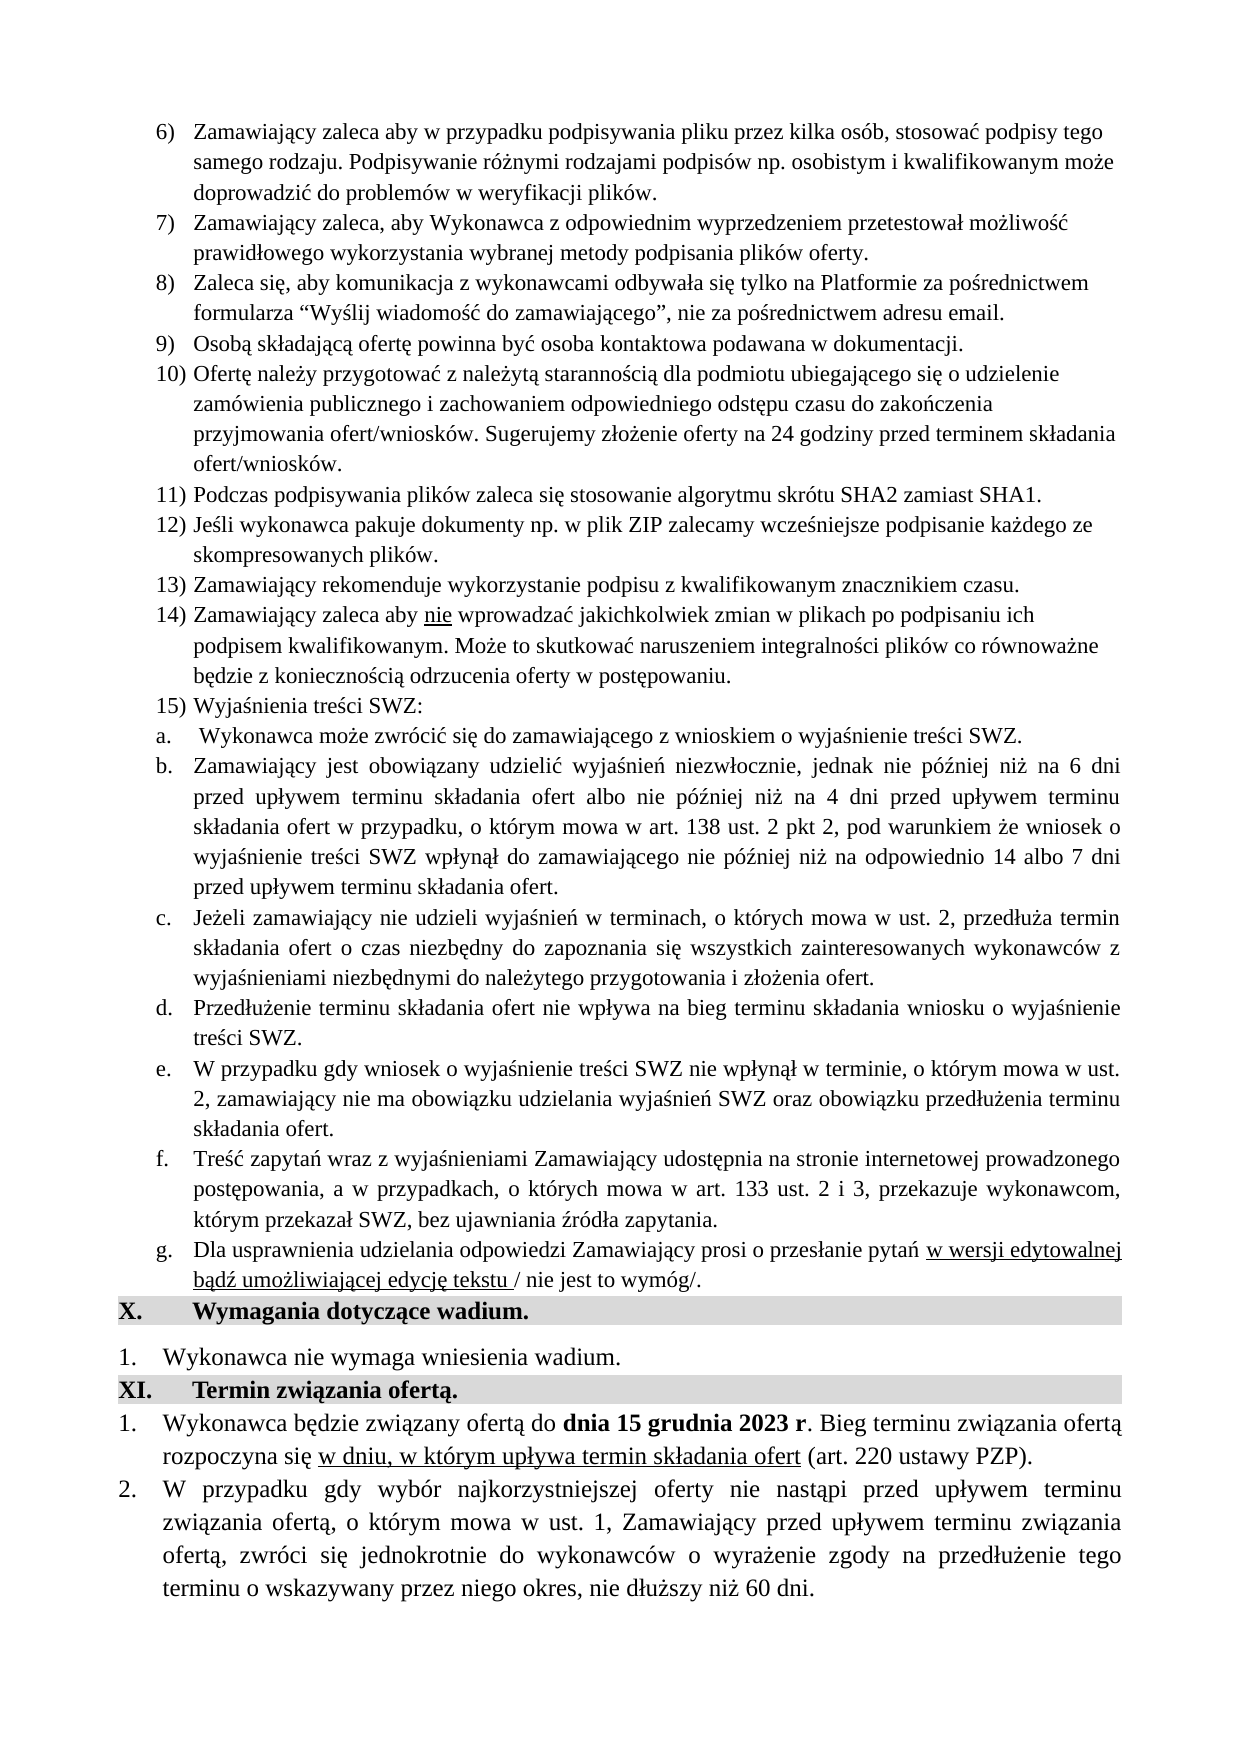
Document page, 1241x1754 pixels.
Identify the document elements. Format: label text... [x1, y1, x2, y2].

list Zamawiający rekomenduje wykorzystanie podpisu z kwalifikowanym znacznikiem czasu. [156, 571, 1122, 598]
list Osobą składającą ofertę powinna być osoba kontaktowa podawana w dokumentacji. [156, 330, 1122, 356]
list W przypadku gdy wniosek o wyjaśnienie treści SWZ nie wpłynął w terminie, o którym mowa w ust. 2, zamawiający nie ma obowiązku udzielania wyjaśnień SWZ oraz obowiązku przedłużenia terminu składania ofert. [156, 1055, 1122, 1141]
list Jeżeli zamawiający nie udzieli wyjaśnień w terminach, o których mowa w ust. 2, przedłuża termin składania ofert o czas niezbędny do zapoznania się wszystkich zainteresowanych wykonawców z wyjaśnieniami niezbędnymi do należytego przygotowania i złożenia ofert. [156, 904, 1122, 990]
list Przedłużenie terminu składania ofert nie wpływa na bieg terminu składania wniosku o wyjaśnienie treści SWZ. [156, 994, 1122, 1051]
list Zamawiający zaleca, aby Wykonawca z odpowiednim wyprzedzeniem przetestował możliwość prawidłowego wykorzystania wybranej metody podpisania plików oferty. [156, 209, 1122, 265]
list Jeśli wykonawca pakuje dokumenty np. w plik ZIP zalecamy wcześniejsze podpisanie każdego ze skompresowanych plików. [156, 511, 1122, 567]
list Ofertę należy przygotować z należytą starannością dla podmiotu ubiegającego się o udzielenie zamówienia publicznego i zachowaniem odpowiedniego odstępu czasu do zakończenia przyjmowania ofert/wniosków. Sugerujemy złożenie oferty na 24 godziny przed terminem składania ofert/wniosków. [156, 360, 1122, 477]
list W przypadku gdy wybór najkorzystniejszej oferty nie nastąpi przed upływem terminu związania ofertą, o którym mowa w ust. 1, Zamawiający przed upływem terminu związania ofertą, zwróci się jednokrotnie do wykonawców o wyrażenie zgody na przedłużenie tego terminu o wskazywany przez niego okres, nie dłuższy niż 60 dni. [118, 1474, 1122, 1602]
list Wykonawca będzie związany ofertą do dnia 15 grudnia 2023 r. Bieg terminu związania ofertą rozpoczyna się w dniu, w którym upływa termin składania ofert (art. 220 ustawy PZP). [118, 1408, 1122, 1470]
list Zamawiający zaleca aby w przypadku podpisywania pliku przez kilka osób, stosować podpisy tego samego rodzaju. Podpisywanie różnymi rodzajami podpisów np. osobistym i kwalifikowanym może doprowadzić do problemów w weryfikacji plików. [156, 118, 1122, 205]
list Wyjaśnienia treści SWZ: [156, 692, 1122, 718]
list Wykonawca może zwrócić się do zamawiającego z wnioskiem o wyjaśnienie treści SWZ. [156, 722, 1122, 749]
list Podczas podpisywania plików zaleca się stosowanie algorytmu skrótu SHA2 zamiast SHA1. [156, 481, 1122, 507]
list Wykonawca nie wymaga wniesienia wadium. [118, 1342, 1122, 1371]
list Treść zapytań wraz z wyjaśnieniami Zamawiający udostępnia na stronie internetowej prowadzonego postępowania, a w przypadkach, o których mowa w art. 133 ust. 2 i 3, przekazuje wykonawcom, którym przekazał SWZ, bez ujawniania źródła zapytania. [156, 1145, 1122, 1232]
list Zaleca się, aby komunikacja z wykonawcami odbywała się tylko na Platformie za pośrednictwem formularza “Wyślij wiadomość do zamawiającego”, nie za pośrednictwem adresu email. [156, 269, 1122, 326]
list Dla usprawnienia udzielania odpowiedzi Zamawiający prosi o przesłanie pytań w wersji edytowalnej bądź umożliwiającej edycję tekstu / nie jest to wymóg/. [156, 1236, 1122, 1292]
text X. Wymagania dotyczące wadium. [118, 1296, 1122, 1325]
list Zamawiający jest obowiązany udzielić wyjaśnień niezwłocznie, jednak nie później niż na 6 dni przed upływem terminu składania ofert albo nie później niż na 4 dni przed upływem terminu składania ofert w przypadku, o którym mowa w art. 138 ust. 2 pkt 2, pod warunkiem że wniosek o wyjaśnienie treści SWZ wpłynął do zamawiającego nie później niż na odpowiednio 14 albo 7 dni przed upływem terminu składania ofert. [156, 753, 1122, 900]
list Zamawiający zaleca aby nie wprowadzać jakichkolwiek zmian w plikach po podpisaniu ich podpisem kwalifikowanym. Może to skutkować naruszeniem integralności plików co równoważne będzie z koniecznością odrzucenia oferty w postępowaniu. [156, 602, 1122, 688]
text XI. Termin związania ofertą. [118, 1375, 1122, 1404]
